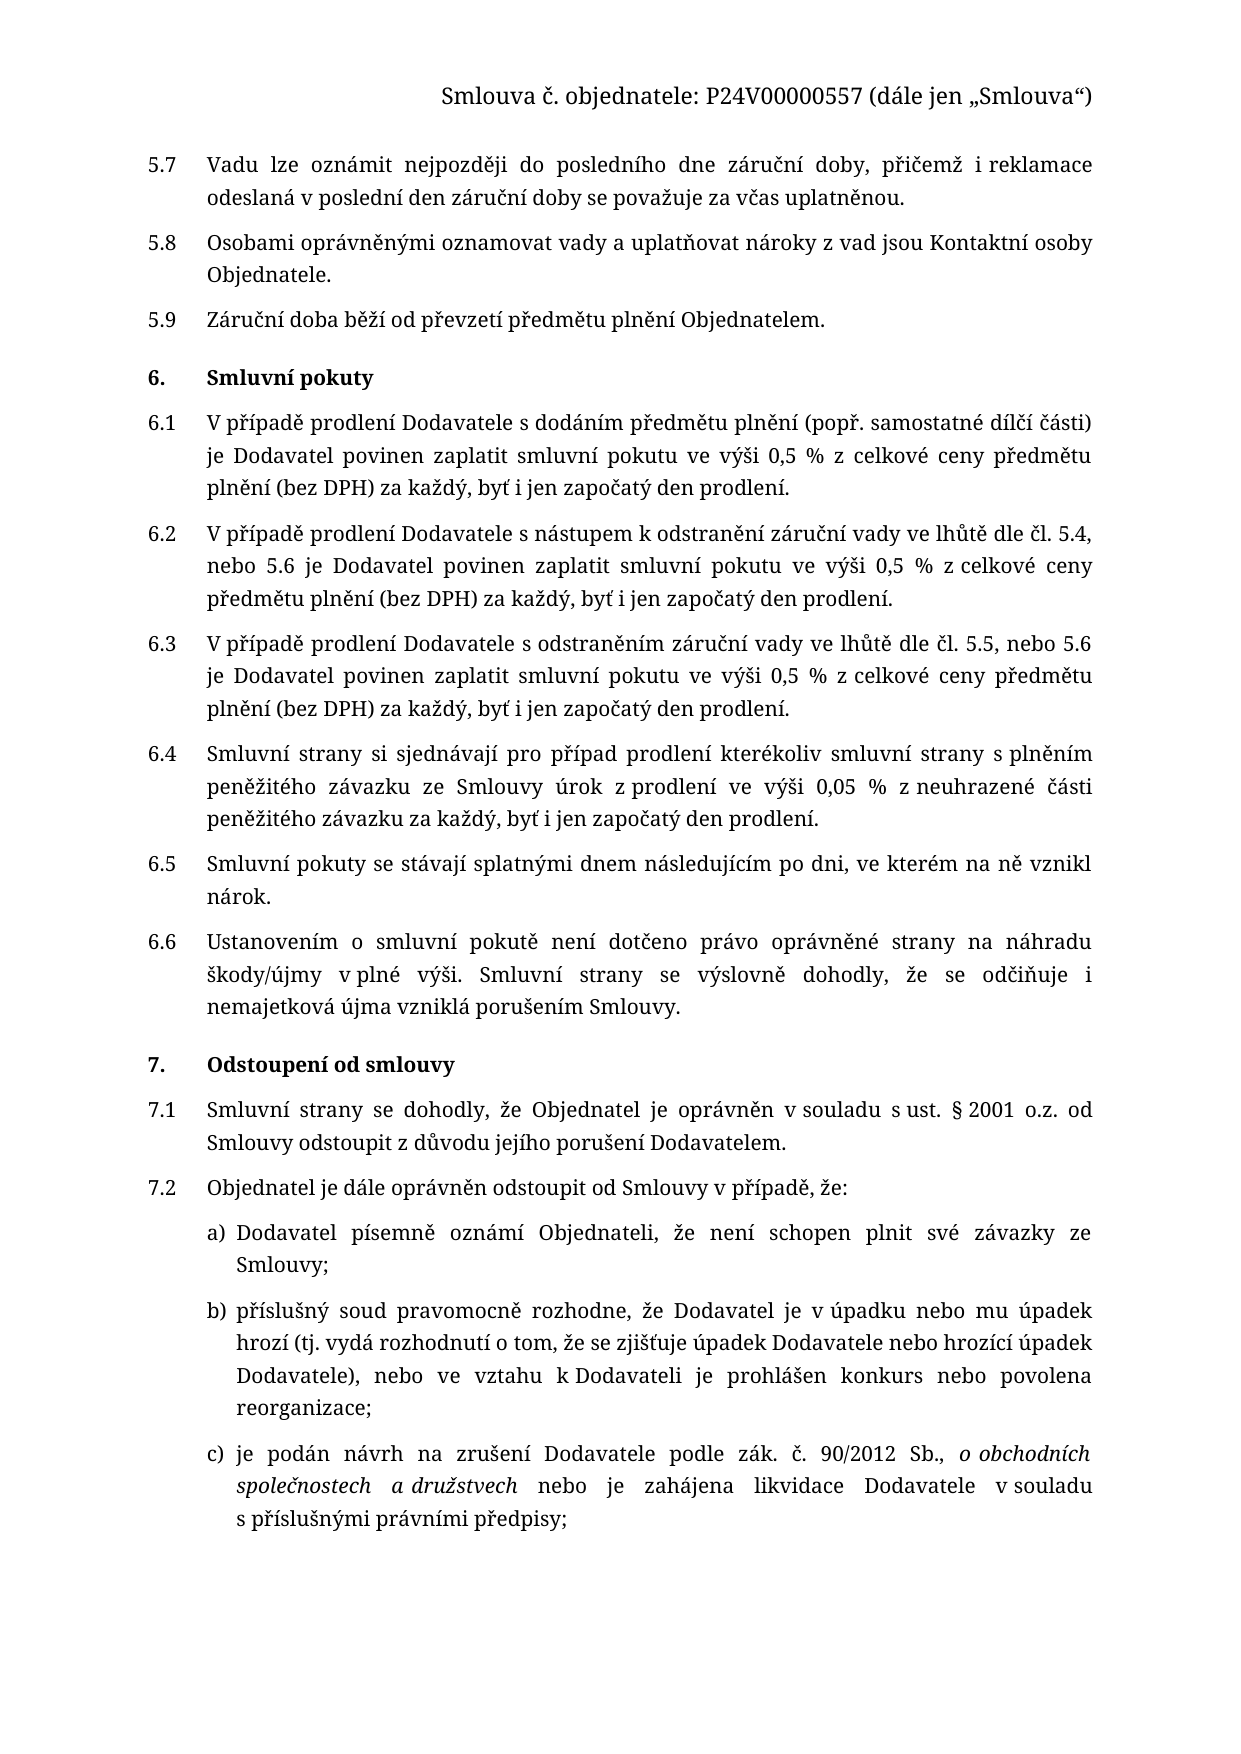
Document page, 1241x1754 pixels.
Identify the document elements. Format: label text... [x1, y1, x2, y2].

list je podán návrh na zrušení Dodavatele podle zák. č. 90/2012 Sb., o obchodních společnostech a družstvech nebo je zahájena likvidace Dodavatele v souladu s příslušnými právními předpisy; [207, 1439, 1093, 1532]
list Osobami oprávněnými oznamovat vady a uplatňovat nároky z vad jsou Kontaktní osoby Objednatele. [148, 228, 1093, 289]
list V případě prodlení Dodavatele s nástupem k odstranění záruční vady ve lhůtě dle čl. 5.4, nebo 5.6 je Dodavatel povinen zaplatit smluvní pokutu ve výši 0,5 % z celkové ceny předmětu plnění (bez DPH) za každý, byť i jen započatý den prodlení. [148, 519, 1093, 612]
list Ustanovením o smluvní pokutě není dotčeno právo oprávněné strany na náhradu škody/újmy v plné výši. Smluvní strany se výslovně dohodly, že se odčiňuje i nemajetková újma vzniklá porušením Smlouvy. [148, 927, 1093, 1021]
list Záruční doba běží od převzetí předmětu plnění Objednatelem. [148, 306, 1093, 334]
list V případě prodlení Dodavatele s dodáním předmětu plnění (popř. samostatné dílčí části) je Dodavatel povinen zaplatit smluvní pokutu ve výši 0,5 % z celkové ceny předmětu plnění (bez DPH) za každý, byť i jen započatý den prodlení. [148, 408, 1093, 502]
list Vadu lze oznámit nejpozději do posledního dne záruční doby, přičemž i reklamace odeslaná v poslední den záruční doby se považuje za včas uplatněnou. [148, 150, 1093, 211]
list Odstoupení od smlouvy [148, 1050, 1093, 1078]
list Smluvní pokuty se stávají splatnými dnem následujícím po dni, ve kterém na ně vznikl nárok. [148, 849, 1093, 911]
list Objednatel je dále oprávněn odstoupit od Smlouvy v případě, že: [148, 1173, 1093, 1201]
list Smluvní strany se dohodly, že Objednatel je oprávněn v souladu s ust. § 2001 o.z. od Smlouvy odstoupit z důvodu jejího porušení Dodavatelem. [148, 1095, 1093, 1156]
list Dodavatel písemně oznámí Objednateli, že není schopen plnit své závazky ze Smlouvy; [207, 1218, 1093, 1279]
list Smluvní pokuty [148, 363, 1093, 392]
list V případě prodlení Dodavatele s odstraněním záruční vady ve lhůtě dle čl. 5.5, nebo 5.6 je Dodavatel povinen zaplatit smluvní pokutu ve výši 0,5 % z celkové ceny předmětu plnění (bez DPH) za každý, byť i jen započatý den prodlení. [148, 629, 1093, 723]
list Smluvní strany si sjednávají pro případ prodlení kterékoliv smluvní strany s plněním peněžitého závazku ze Smlouvy úrok z prodlení ve výši 0,05 % z neuhrazené části peněžitého závazku za každý, byť i jen započatý den prodlení. [148, 739, 1093, 833]
list příslušný soud pravomocně rozhodne, že Dodavatel je v úpadku nebo mu úpadek hrozí (tj. vydá rozhodnutí o tom, že se zjišťuje úpadek Dodavatele nebo hrozící úpadek Dodavatele), nebo ve vztahu k Dodavateli je prohlášen konkurs nebo povolena reorganizace; [207, 1296, 1093, 1422]
